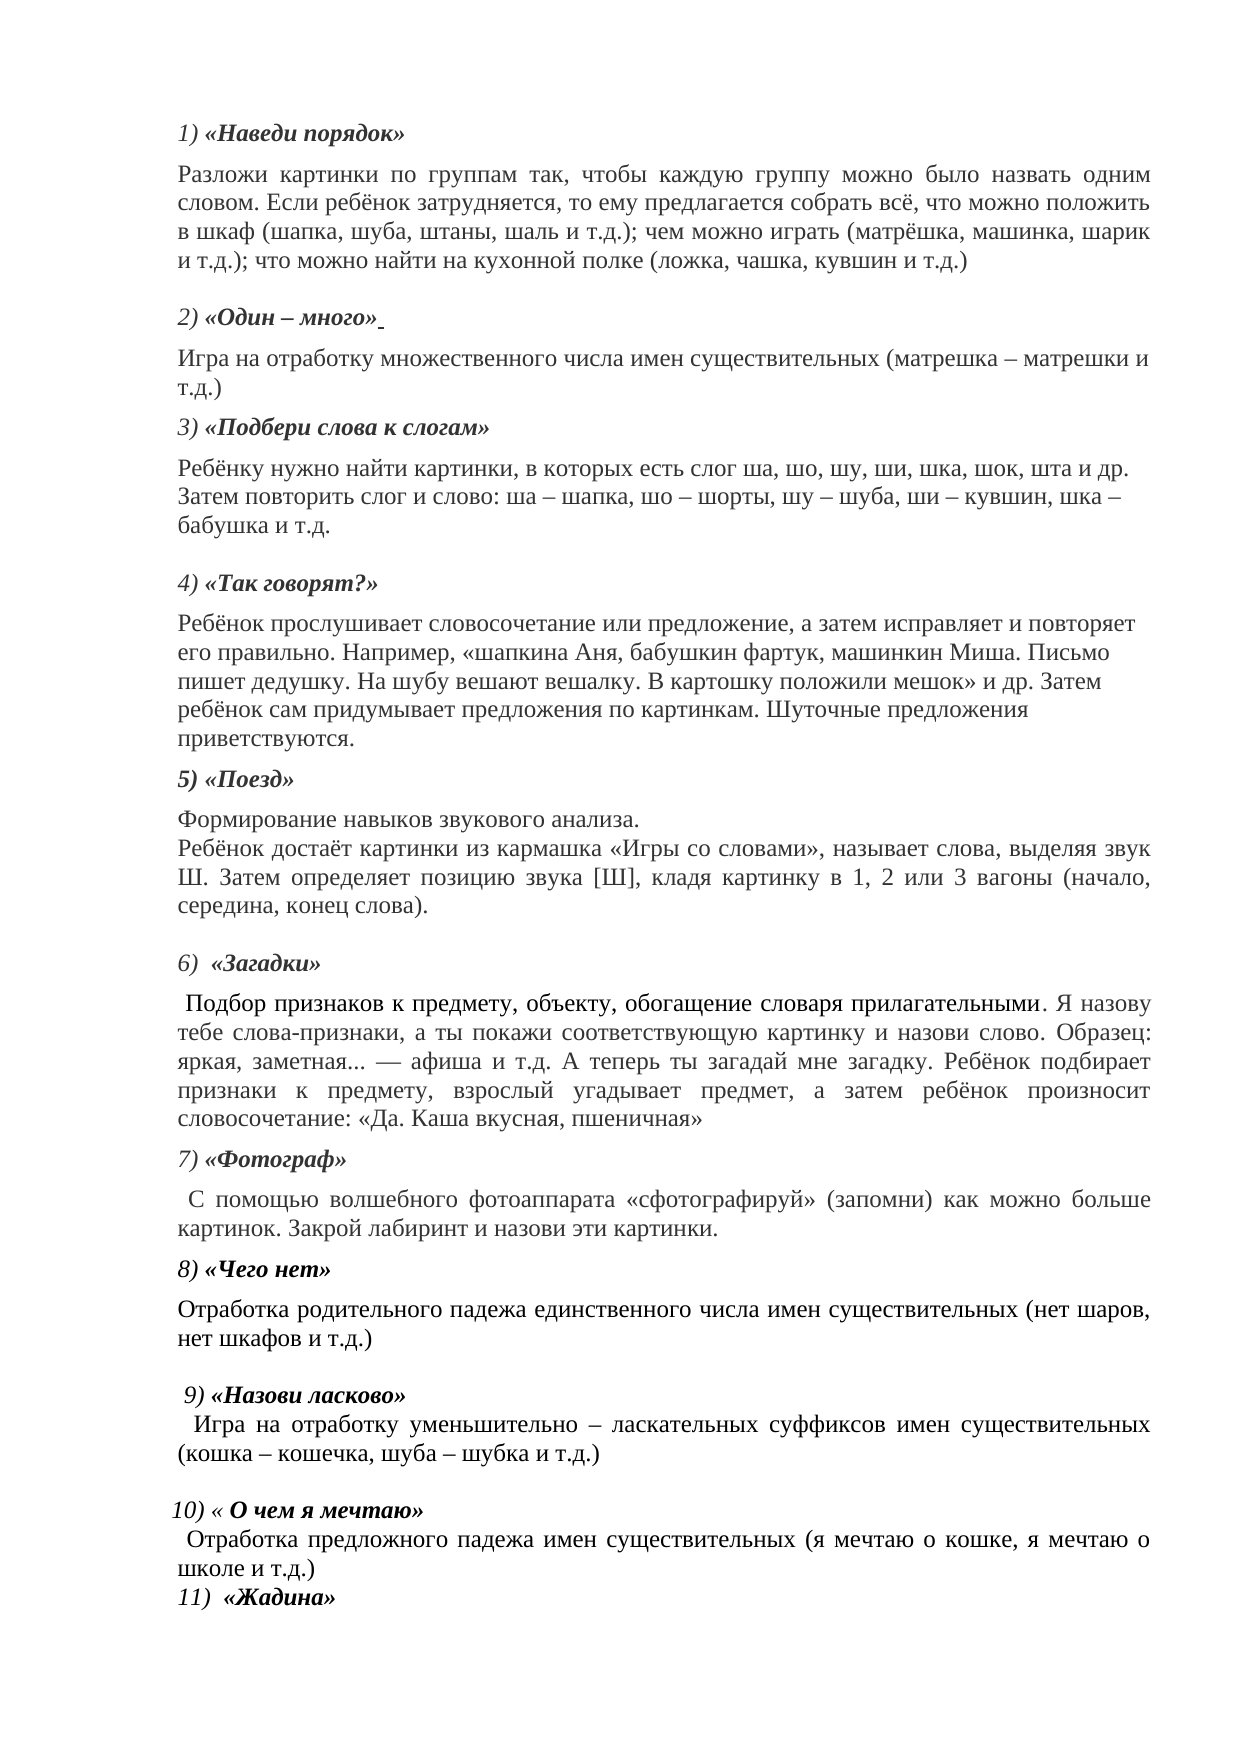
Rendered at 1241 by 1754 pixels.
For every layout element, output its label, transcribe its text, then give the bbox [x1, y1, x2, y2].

text Ребёнок прослушивает словосочетание или предложение, а затем исправляет и повторяет его правильно. Например, «шапкина Аня, бабушкин фартук, машинкин Миша. Письмо пишет дедушку. На шубу вешают вешалку. В картошку положили мешок» и др. Затем ребёнок сам придумывает предложения по картинкам. Шуточные предложения приветствуются. [177, 608, 1152, 752]
text 7) «Фотограф» [177, 1144, 1152, 1173]
text Игра на отработку множественного числа имен существительных (матрешка – матрешки и т.д.) [177, 343, 1152, 400]
text Отработка родительного падежа единственного числа имен существительных (нет шаров, нет шкафов и т.д.) [177, 1294, 1152, 1352]
text 3) «Подбери слова к слогам» [177, 412, 1152, 441]
text Игра на отработку уменьшительно – ласкательных суффиксов имен существительных (кошка – кошечка, шуба – шубка и т.д.) [140, 1409, 1152, 1467]
text Ребёнок достаёт картинки из кармашка «Игры со словами», называет слова, выделяя звук Ш. Затем определяет позицию звука [Ш], кладя картинку в 1, 2 или 3 вагоны (начало, середина, конец слова). [177, 833, 1152, 919]
text 8) «Чего нет» [177, 1254, 1152, 1283]
text 1) «Наведи порядок» [177, 118, 1152, 147]
text Формирование навыков звукового анализа. [177, 804, 1152, 833]
text Подбор признаков к предмету, объекту, обогащение словаря прилагательными. Я назову тебе слова-признаки, а ты покажи соответствующую картинку и назови слово. Образец: яркая, заметная... — афиша и т.д. А теперь ты загадай мне загадку. Ребёнок подбирает признаки к предмету, взрослый угадывает предмет, а затем ребёнок произносит словосочетание: «Да. Каша вкусная, пшеничная» [177, 988, 1152, 1132]
text Отработка предложного падежа имен существительных (я мечтаю о кошке, я мечтаю о школе и т.д.) [140, 1524, 1152, 1582]
text 4) «Так говорят?» [177, 568, 1152, 596]
text 5) «Поезд» [177, 764, 1152, 792]
text Ребёнку нужно найти картинки, в которых есть слог ша, шо, шу, ши, шка, шок, шта и др. Затем повторить слог и слово: ша – шапка, шо – шорты, шу – шуба, ши – кувшин, шка – бабушка и т.д. [177, 453, 1152, 539]
text Разложи картинки по группам так, чтобы каждую группу можно было назвать одним словом. Если ребёнок затрудняется, то ему предлагается собрать всё, что можно положить в шкаф (шапка, шуба, штаны, шаль и т.д.); чем можно играть (матрёшка, машинка, шарик и т.д.); что можно найти на кухонной полке (ложка, чашка, кувшин и т.д.) [177, 159, 1152, 274]
text 2) «Один – много» [177, 302, 1152, 331]
text 9) «Назови ласково» [140, 1381, 1152, 1409]
text 10) « О чем я мечтаю» [140, 1496, 1152, 1524]
text 6) «Загадки» [177, 948, 1152, 977]
text С помощью волшебного фотоаппарата «сфотографируй» (запомни) как можно больше картинок. Закрой лабиринт и назови эти картинки. [177, 1184, 1152, 1242]
text 11) «Жадина» [177, 1582, 1152, 1611]
